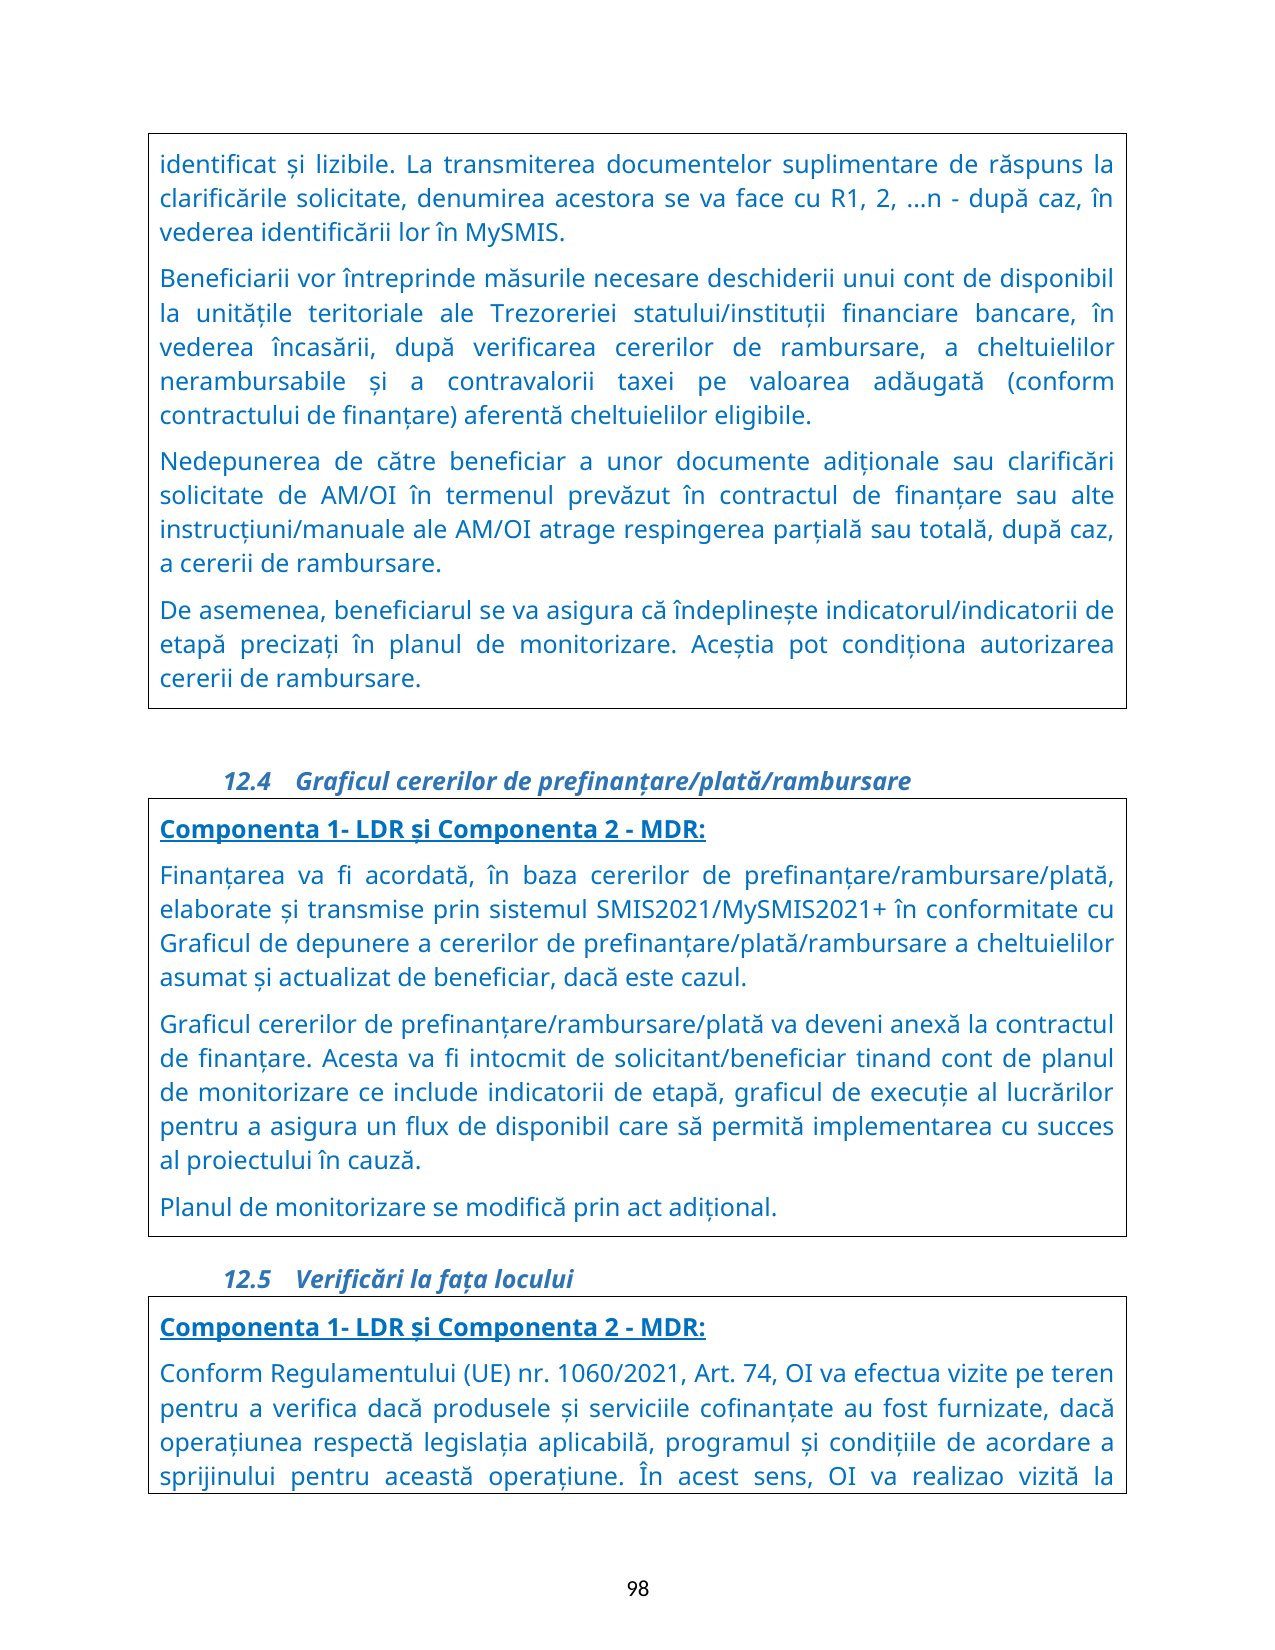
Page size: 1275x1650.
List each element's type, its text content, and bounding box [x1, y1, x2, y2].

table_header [149, 1297, 1126, 1492]
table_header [149, 134, 1126, 707]
subtitle Graficul cererilor de prefinanțare/plată/rambursare [223, 764, 1127, 798]
subtitle Verificări la fața locului [223, 1262, 1127, 1296]
table_header Componenta 1- LDR și Componenta 2 - MDR: Finanțarea va fi acordată, în baza cererilor de prefinanțare/rambursare/plată, elaborate și transmise prin sistemul SMIS2021/MySMIS2021+ în conformitate cu Graficul de depunere a cererilor de prefinanțare/plată/rambursare a cheltuielilor asumat și actualizat de beneficiar, dacă este cazul. Graficul cererilor de prefinanțare/rambursare/plată va deveni anexă la contractul de finanțare. Acesta va fi intocmit de solicitant/beneficiar tinand cont de planul de monitorizare ce include indicatorii de etapă, graficul de execuție al lucrărilor pentru a asigura un flux de disponibil care să permită implementarea cu succes al proiectului în cauză. Planul de monitorizare se modifică prin act adițional. [149, 799, 1126, 1236]
